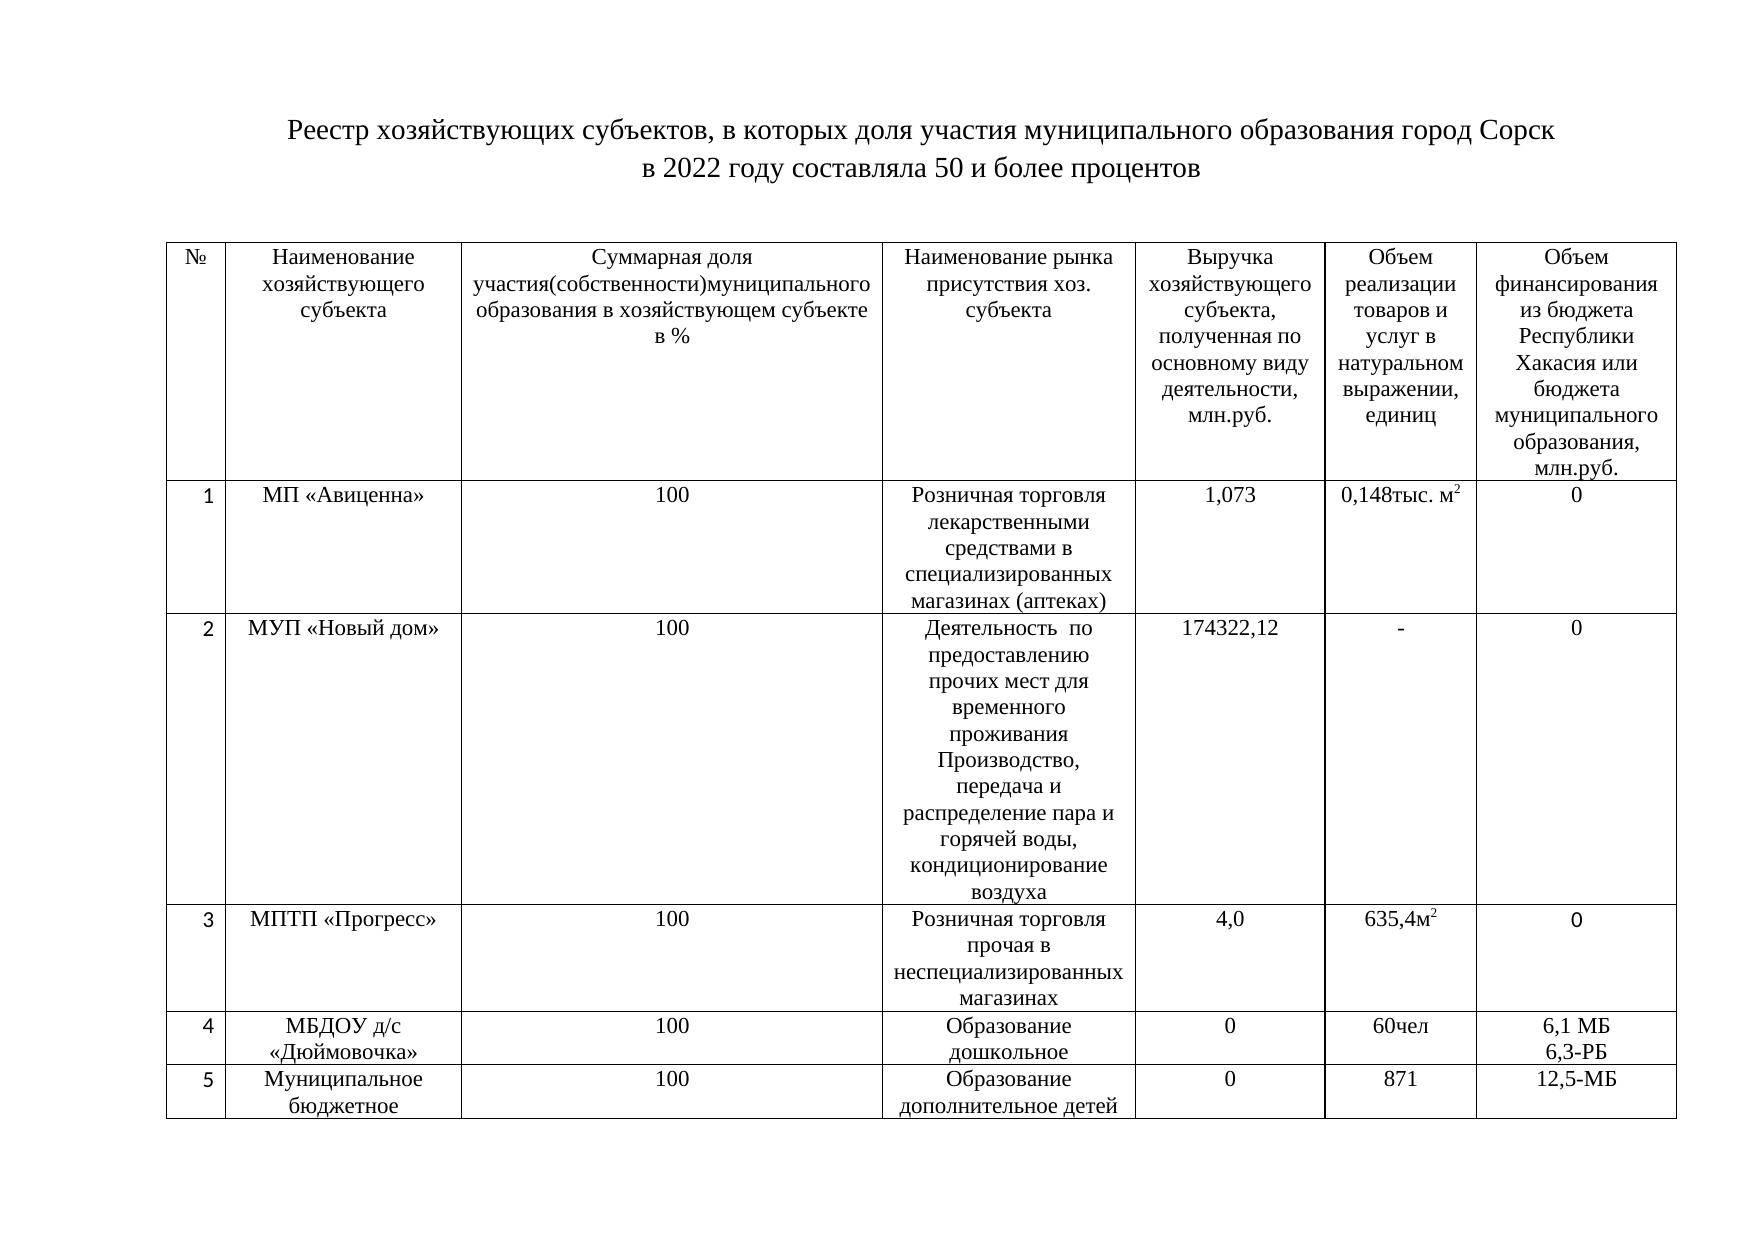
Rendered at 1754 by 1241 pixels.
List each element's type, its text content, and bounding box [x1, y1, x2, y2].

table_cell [883, 1065, 1135, 1118]
table_cell МБДОУ д/с «Дюймовочка» [226, 1012, 461, 1064]
table_cell 0 [1477, 481, 1676, 613]
table_cell МП «Авиценна» [226, 481, 461, 613]
table_cell 0 [1477, 905, 1676, 1011]
table_cell 0,148тыс. м2 [1326, 481, 1476, 613]
table_header № [167, 243, 225, 480]
table_cell 2 [167, 614, 225, 904]
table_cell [226, 1065, 461, 1118]
table_cell 6,1 МБ 6,3-РБ [1477, 1012, 1676, 1064]
table_cell 3 [167, 905, 225, 1011]
text Реестр хозяйствующих субъектов, в которых доля участия муниципального образования город Сорск [177, 112, 1665, 146]
table_cell 12,5-МБ [1477, 1065, 1676, 1118]
table_header Выручка хозяйствующего субъекта, полученная по основному виду деятельности, млн.руб. [1136, 243, 1324, 480]
table_cell 0 [1136, 1012, 1324, 1064]
table_cell 100 [462, 905, 882, 1011]
table_cell 100 [462, 481, 882, 613]
table_cell 635,4м2 [1326, 905, 1476, 1011]
table_header Объем финансирования из бюджета Республики Хакасия или бюджета муниципального образования, млн.руб. [1477, 243, 1676, 480]
table_cell 100 [462, 614, 882, 904]
table_cell Розничная торговля лекарственными средствами в специализированных магазинах (аптеках) [883, 481, 1135, 613]
table_cell 5 [167, 1065, 225, 1118]
table_header Наименование хозяйствующего субъекта [226, 243, 461, 480]
table_header Наименование рынка присутствия хоз. субъекта [883, 243, 1135, 480]
table_cell 0 [1136, 1065, 1324, 1118]
table_cell 4 [167, 1012, 225, 1064]
text в 2022 году составляла 50 и более процентов [177, 151, 1665, 184]
table_cell 60чел [1326, 1012, 1476, 1064]
table_cell 871 [1326, 1065, 1476, 1118]
table_cell 100 [462, 1012, 882, 1064]
table_cell Деятельность по предоставлению прочих мест для временного проживания Производство, передача и распределение пара и горячей воды, кондиционирование воздуха [883, 614, 1135, 904]
table_cell Розничная торговля прочая в неспециализированных магазинах [883, 905, 1135, 1011]
table_header Суммарная доля участия(собственности)муниципального образования в хозяйствующем субъекте в % [462, 243, 882, 480]
table_cell 0 [1477, 614, 1676, 904]
table_cell 174322,12 [1136, 614, 1324, 904]
table_cell 1 [167, 481, 225, 613]
table_cell 4,0 [1136, 905, 1324, 1011]
table_cell МПТП «Прогресс» [226, 905, 461, 1011]
table_header Объем реализации товаров и услуг в натуральном выражении, единиц [1326, 243, 1476, 480]
table_cell 1,073 [1136, 481, 1324, 613]
table_cell МУП «Новый дом» [226, 614, 461, 904]
table_cell 100 [462, 1065, 882, 1118]
table_cell - [1326, 614, 1476, 904]
table_cell Образование дошкольное [883, 1012, 1135, 1064]
